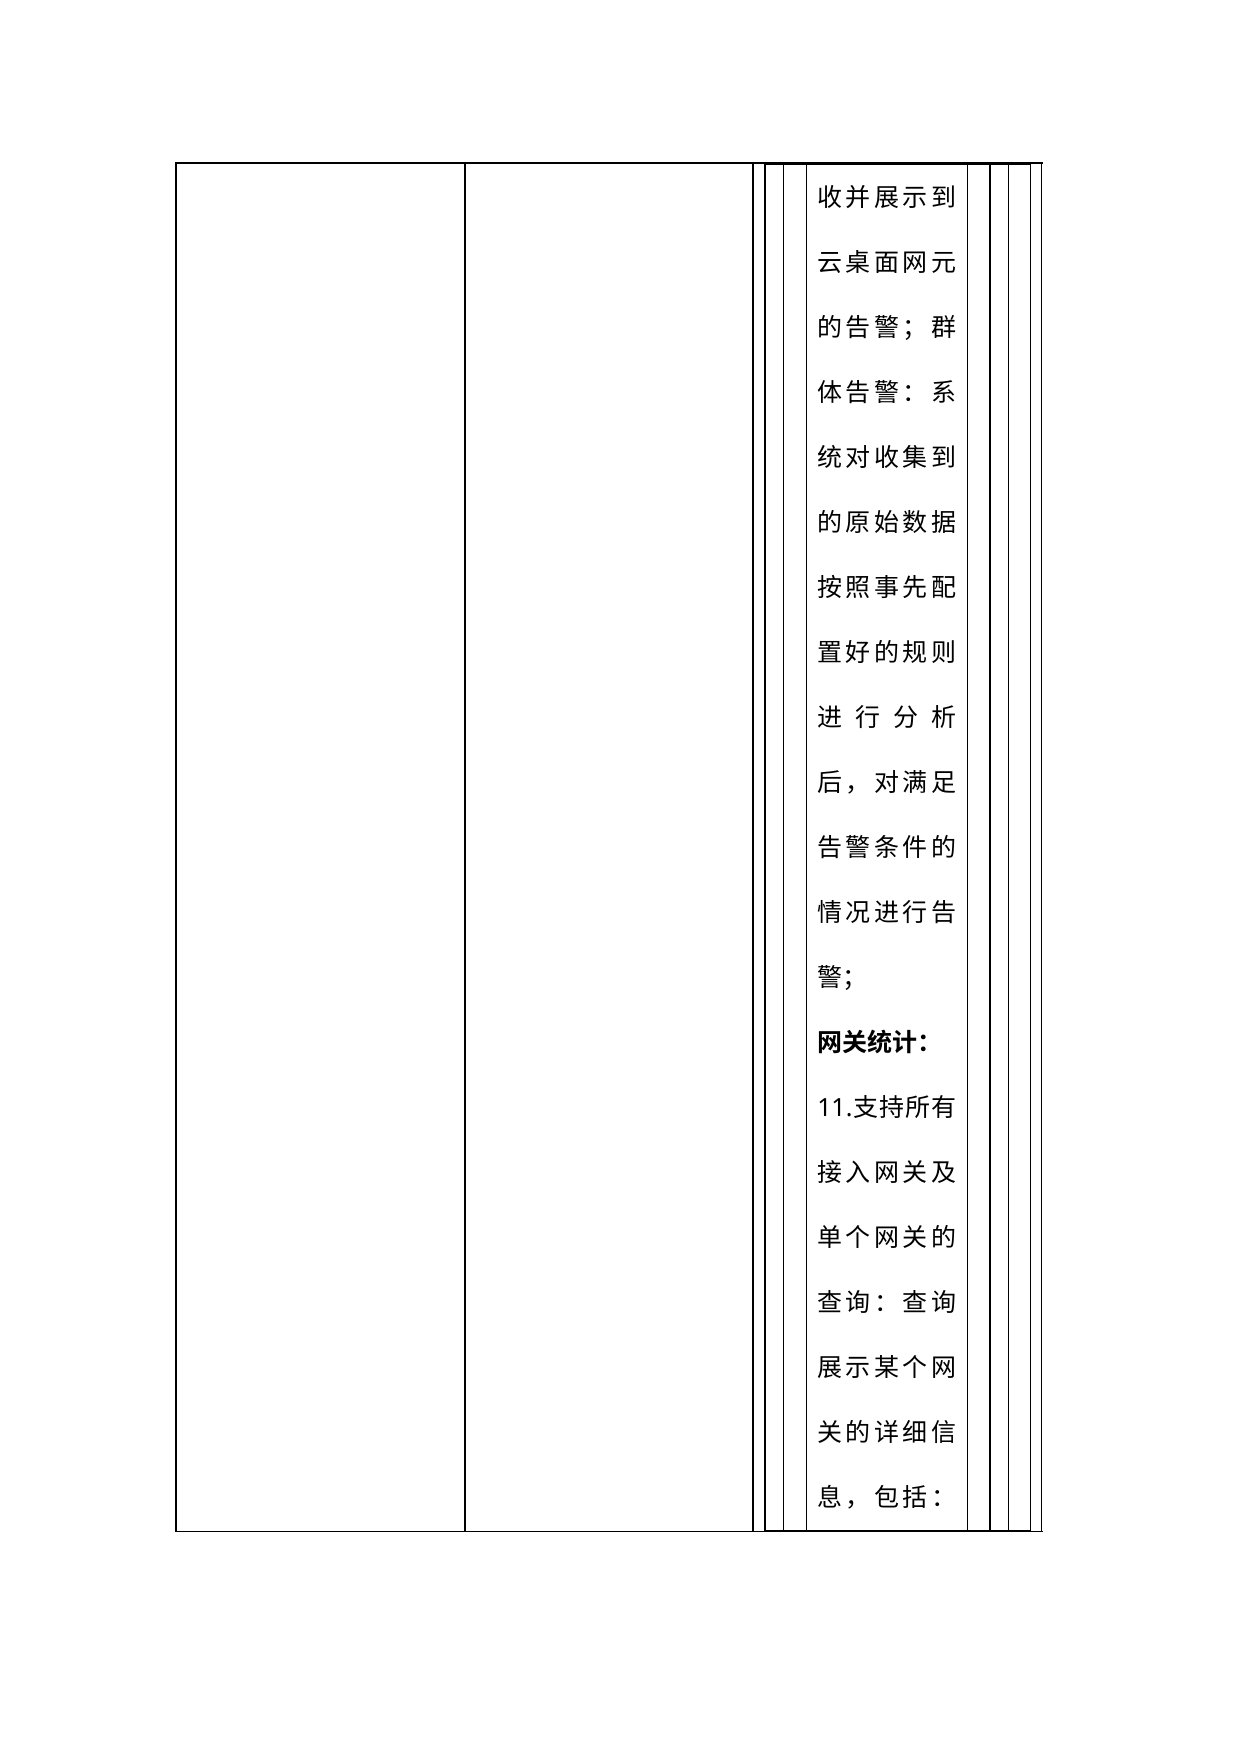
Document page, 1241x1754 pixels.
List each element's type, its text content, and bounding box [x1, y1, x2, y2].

table_cell [968, 165, 989, 1530]
table_cell [991, 165, 1008, 1530]
table_cell [766, 165, 783, 1530]
table_cell [1031, 164, 1041, 1531]
table_cell 1 [177, 164, 464, 1531]
table_cell [466, 164, 752, 1531]
table_cell [807, 165, 967, 1530]
table_cell [1009, 165, 1030, 1530]
table_cell [784, 165, 806, 1530]
table_cell [754, 164, 764, 1531]
